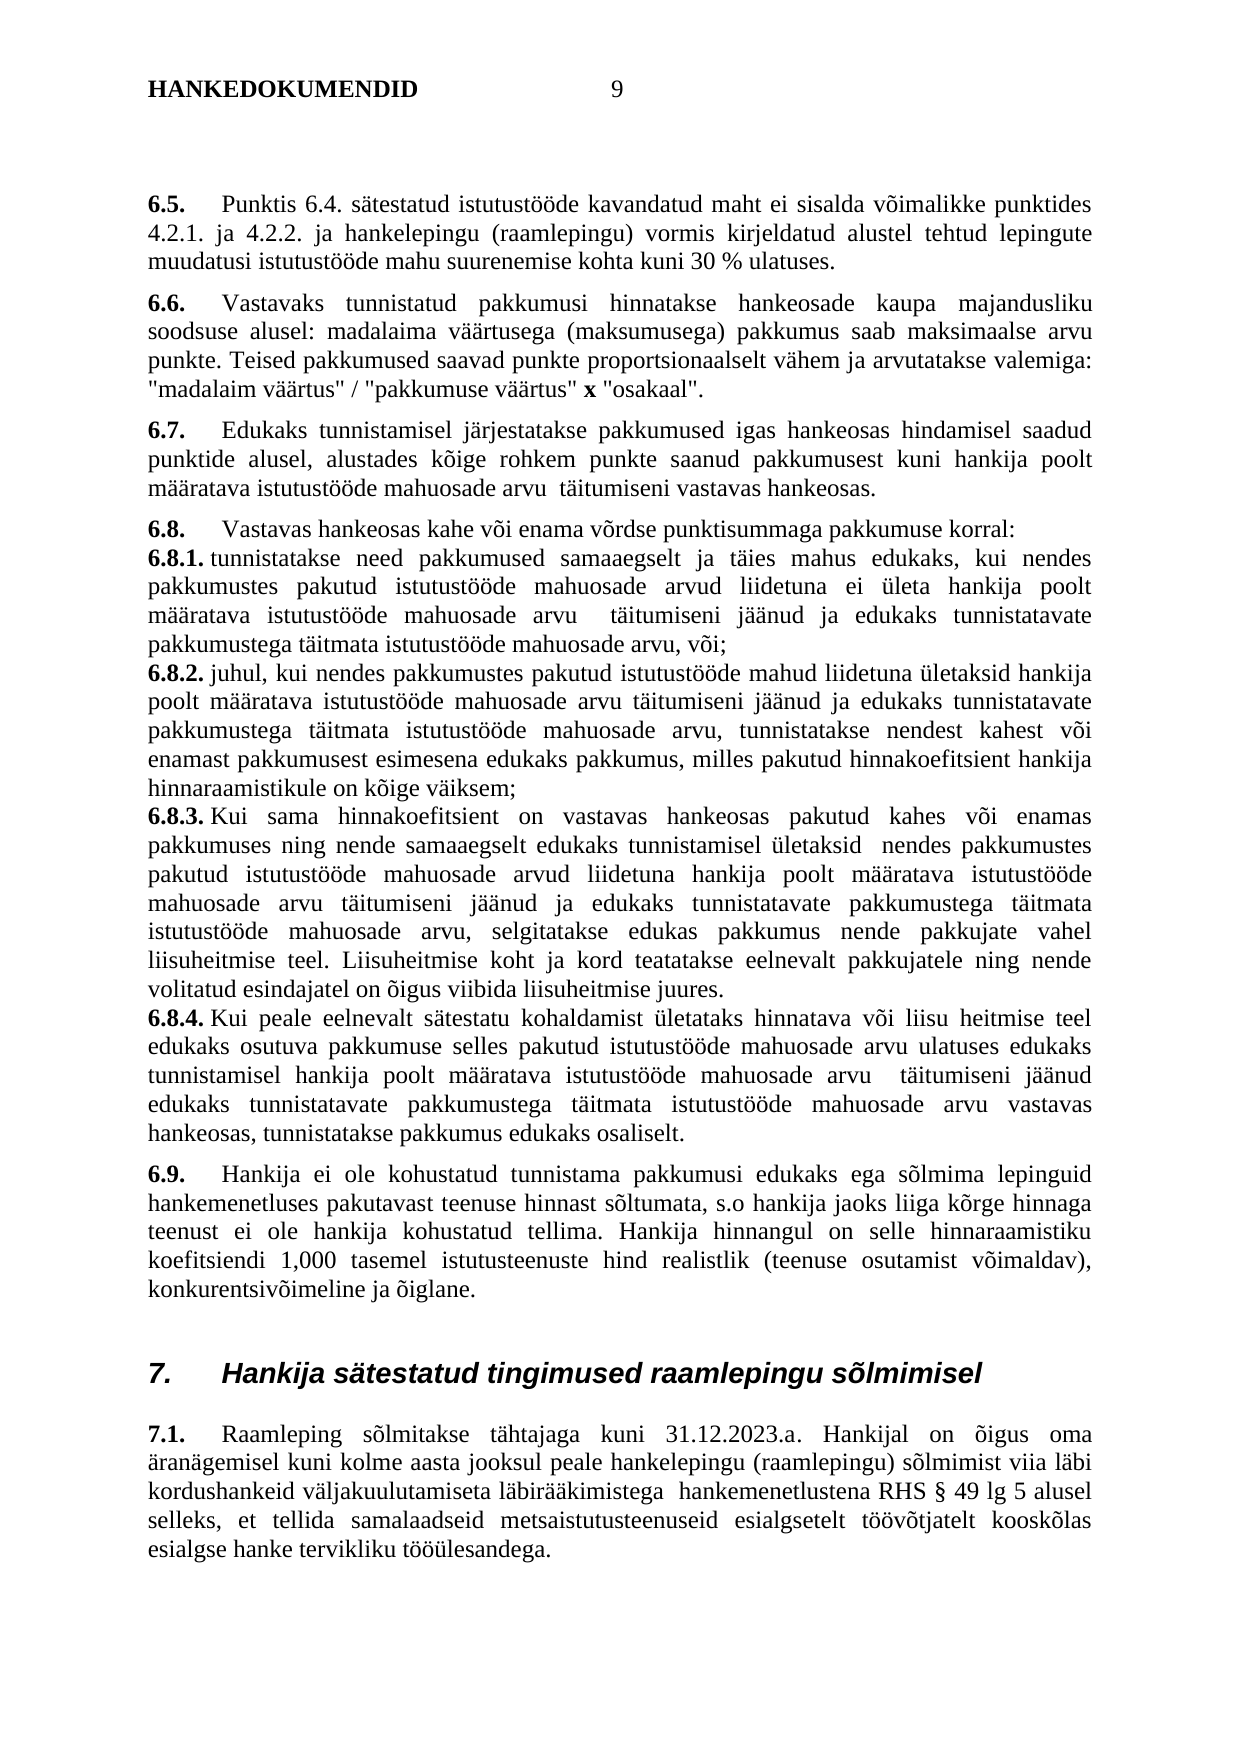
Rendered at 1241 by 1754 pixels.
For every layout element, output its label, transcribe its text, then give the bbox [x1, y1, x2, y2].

subtitle Edukaks tunnistamisel järjestatakse pakkumused igas hankeosas hindamisel saadud punktide alusel, alustades kõige rohkem punkte saanud pakkumusest kuni hankija poolt määratava istutustööde mahuosade arvu täitumiseni vastavas hankeosas. [148, 415, 1093, 501]
list Hankija ei ole kohustatud tunnistama pakkumusi edukaks ega sõlmima lepinguid hankemenetluses pakutavast teenuse hinnast sõltumata, s.o hankija jaoks liiga kõrge hinnaga teenust ei ole hankija kohustatud tellima. Hankija hinnangul on selle hinnaraamistiku koefitsiendi 1,000 tasemel istutusteenuste hind realistlik (teenuse osutamist võimaldav), konkurentsivõimeline ja õiglane. [148, 1159, 1093, 1303]
subtitle juhul, kui nendes pakkumustes pakutud istutustööde mahud liidetuna ületaksid hankija poolt määratava istutustööde mahuosade arvu täitumiseni jäänud ja edukaks tunnistatavate pakkumustega täitmata istutustööde mahuosade arvu, tunnistatakse nendest kahest või enamast pakkumusest esimesena edukaks pakkumus, milles pakutud hinnakoefitsient hankija hinnaraamistikule on kõige väiksem; [148, 658, 1093, 801]
subtitle Kui peale eelnevalt sätestatu kohaldamist ületataks hinnatava või liisu heitmise teel edukaks osutuva pakkumuse selles pakutud istutustööde mahuosade arvu ulatuses edukaks tunnistamisel hankija poolt määratava istutustööde mahuosade arvu täitumiseni jäänud edukaks tunnistatavate pakkumustega täitmata istutustööde mahuosade arvu vastavas hankeosas, tunnistatakse pakkumus edukaks osaliselt. [148, 1003, 1093, 1146]
list Raamleping sõlmitakse tähtajaga kuni 31.12.2023.a. Hankijal on õigus oma äranägemisel kuni kolme aasta jooksul peale hankelepingu (raamlepingu) sõlmimist viia läbi kordushankeid väljakuulutamiseta läbirääkimistega hankemenetlustena RHS § 49 lg 5 alusel selleks, et tellida samalaadseid metsaistutusteenuseid esialgsetelt töövõtjatelt kooskõlas esialgse hanke tervikliku tööülesandega. [148, 1419, 1093, 1562]
subtitle Punktis 6.4. sätestatud istutustööde kavandatud maht ei sisalda võimalikke punktides 4.2.1. ja 4.2.2. ja hankelepingu (raamlepingu) vormis kirjeldatud alustel tehtud lepingute muudatusi istutustööde mahu suurenemise kohta kuni 30 % ulatuses. [148, 189, 1093, 275]
subtitle tunnistatakse need pakkumused samaaegselt ja täies mahus edukaks, kui nendes pakkumustes pakutud istutustööde mahuosade arvud liidetuna ei ületa hankija poolt määratava istutustööde mahuosade arvu täitumiseni jäänud ja edukaks tunnistatavate pakkumustega täitmata istutustööde mahuosade arvu, või; [148, 543, 1093, 658]
subtitle Vastavas hankeosas kahe või enama võrdse punktisummaga pakkumuse korral: [148, 514, 1093, 543]
subtitle Kui sama hinnakoefitsient on vastavas hankeosas pakutud kahes või enamas pakkumuses ning nende samaaegselt edukaks tunnistamisel ületaksid nendes pakkumustes pakutud istutustööde mahuosade arvud liidetuna hankija poolt määratava istutustööde mahuosade arvu täitumiseni jäänud ja edukaks tunnistatavate pakkumustega täitmata istutustööde mahuosade arvu, selgitatakse edukas pakkumus nende pakkujate vahel liisuheitmise teel. Liisuheitmise koht ja kord teatatakse eelnevalt pakkujatele ning nende volitatud esindajatel on õigus viibida liisuheitmise juures. [148, 801, 1093, 1003]
subtitle Vastavaks tunnistatud pakkumusi hinnatakse hankeosade kaupa majandusliku soodsuse alusel: madalaima väärtusega (maksumusega) pakkumus saab maksimaalse arvu punkte. Teised pakkumused saavad punkte proportsionaalselt vähem ja arvutatakse valemiga: "madalaim väärtus" / "pakkumuse väärtus" x "osakaal". [148, 288, 1093, 403]
subtitle Hankija sätestatud tingimused raamlepingu sõlmimisel [148, 1356, 1093, 1390]
